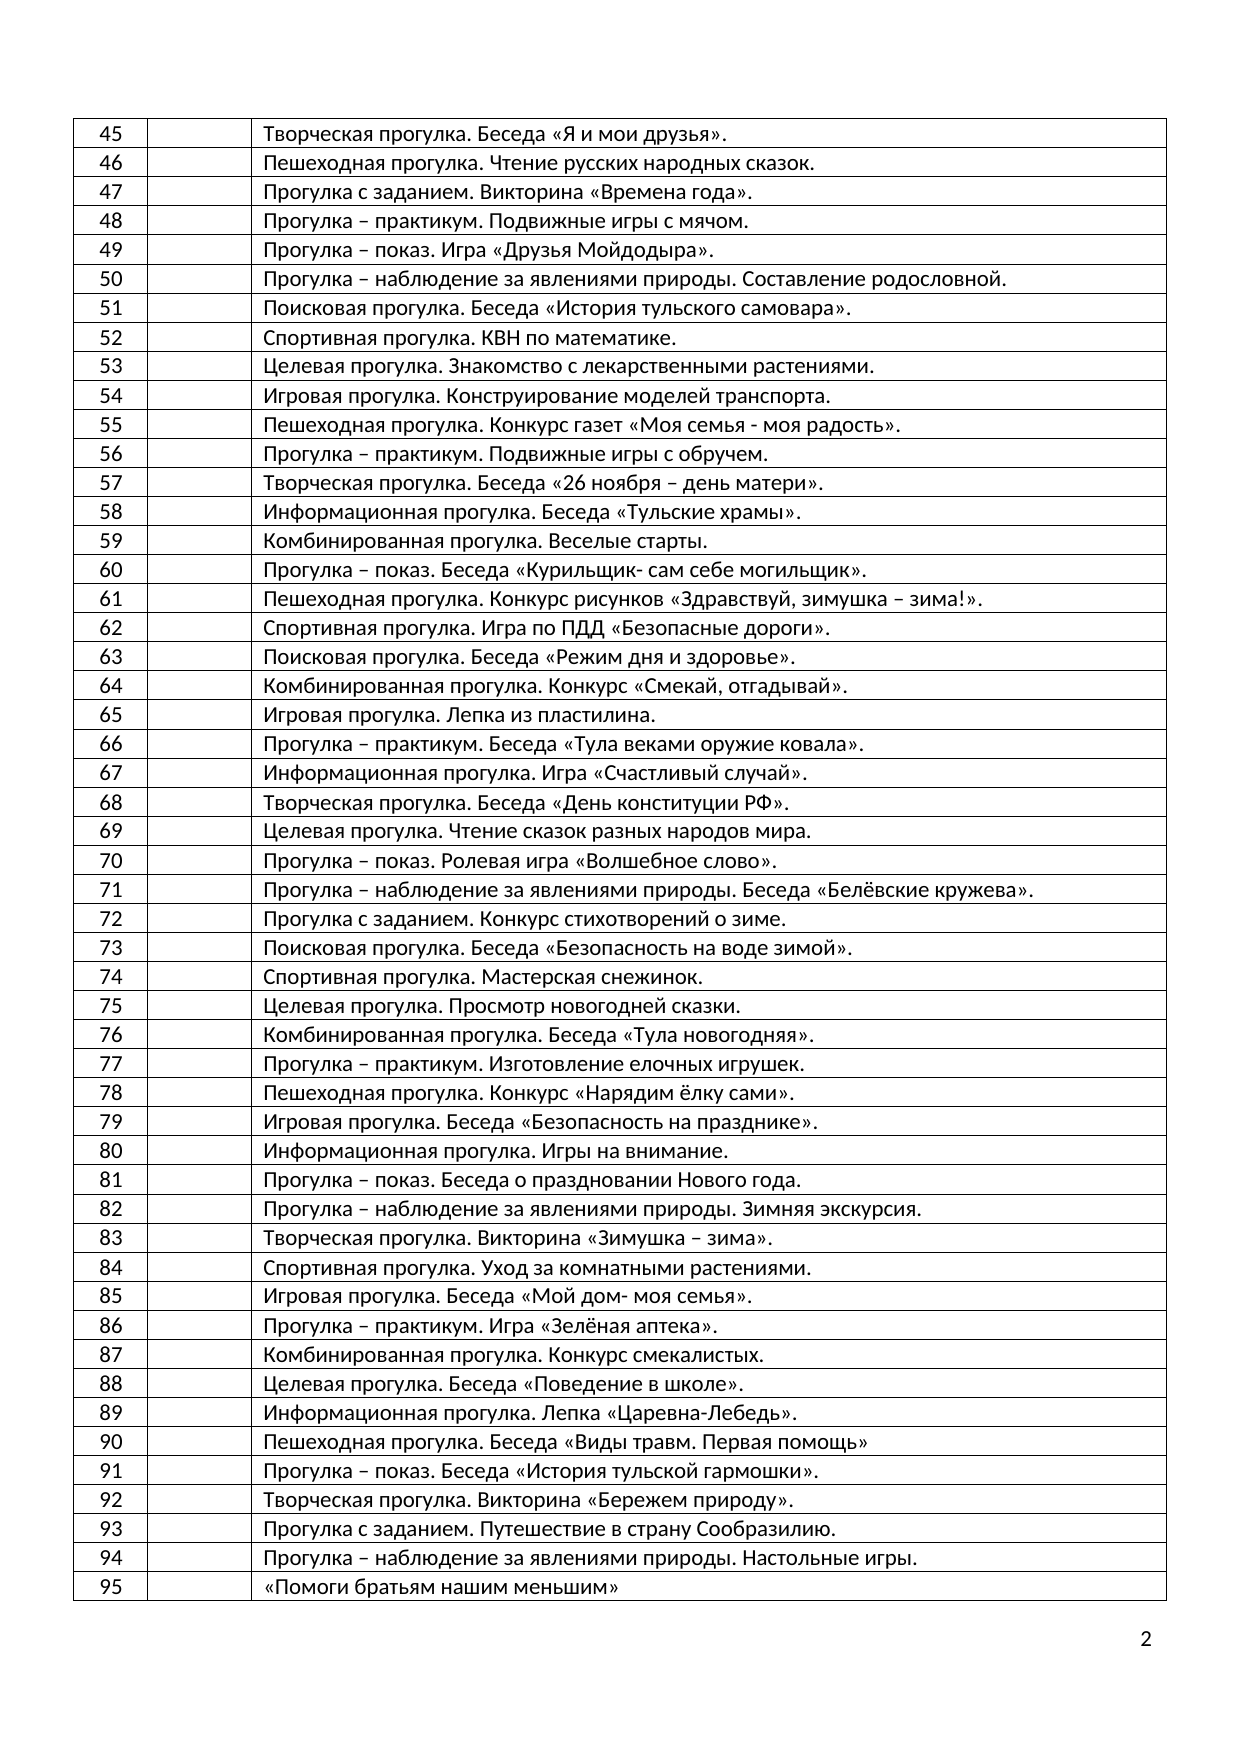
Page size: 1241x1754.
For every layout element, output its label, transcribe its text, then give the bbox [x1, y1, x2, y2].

table_cell Комбинированная прогулка. Веселые старты. [252, 526, 1166, 554]
table_cell Прогулка – практикум. Игра «Зелёная аптека». [252, 1311, 1166, 1339]
table_cell 86 [74, 1311, 147, 1339]
table_cell Комбинированная прогулка. Конкурс «Смекай, отгадывай». [252, 671, 1166, 699]
table_cell Пешеходная прогулка. Конкурс «Нарядим ёлку сами». [252, 1078, 1166, 1106]
table_cell 49 [74, 235, 147, 263]
table_cell Прогулка – показ. Игра «Друзья Мойдодыра». [252, 235, 1166, 263]
table_cell 64 [74, 671, 147, 699]
table_cell Информационная прогулка. Игры на внимание. [252, 1136, 1166, 1164]
table_cell 92 [74, 1485, 147, 1513]
table_cell [148, 1282, 251, 1310]
table_cell 84 [74, 1253, 147, 1281]
table_cell Пешеходная прогулка. Беседа «Виды травм. Первая помощь» [252, 1427, 1166, 1455]
table_cell [148, 584, 251, 612]
table_cell 89 [74, 1398, 147, 1426]
table_cell [148, 875, 251, 903]
table_cell 76 [74, 1020, 147, 1048]
table_cell 78 [74, 1078, 147, 1106]
table_cell 77 [74, 1049, 147, 1077]
table_cell Информационная прогулка. Лепка «Царевна-Лебедь». [252, 1398, 1166, 1426]
table_cell [148, 294, 251, 322]
table_cell 52 [74, 323, 147, 351]
table_cell 75 [74, 991, 147, 1019]
table_cell 80 [74, 1136, 147, 1164]
table_cell Прогулка – показ. Беседа «Курильщик- сам себе могильщик». [252, 555, 1166, 583]
table_cell Спортивная прогулка. Уход за комнатными растениями. [252, 1253, 1166, 1281]
table_cell 48 [74, 206, 147, 234]
table_cell Прогулка – наблюдение за явлениями природы. Беседа «Белёвские кружева». [252, 875, 1166, 903]
table_cell [148, 1311, 251, 1339]
table_cell 46 [74, 148, 147, 176]
table_cell 71 [74, 875, 147, 903]
table_cell 55 [74, 410, 147, 438]
table_cell Прогулка – практикум. Подвижные игры с обручем. [252, 439, 1166, 467]
table_cell 53 [74, 352, 147, 380]
table_cell Игровая прогулка. Конструирование моделей транспорта. [252, 381, 1166, 409]
table_cell 93 [74, 1514, 147, 1542]
table_cell [148, 933, 251, 961]
table_cell 59 [74, 526, 147, 554]
table_cell [148, 1398, 251, 1426]
table_cell [148, 730, 251, 757]
table_cell 65 [74, 700, 147, 728]
table_cell Информационная прогулка. Беседа «Тульские храмы». [252, 497, 1166, 525]
table_cell 87 [74, 1340, 147, 1368]
table_cell Поисковая прогулка. Беседа «История тульского самовара». [252, 294, 1166, 322]
table_cell Целевая прогулка. Беседа «Поведение в школе». [252, 1369, 1166, 1397]
table_cell [148, 846, 251, 874]
table_cell Пешеходная прогулка. Конкурс рисунков «Здравствуй, зимушка – зима!». [252, 584, 1166, 612]
table_cell Игровая прогулка. Беседа «Мой дом- моя семья». [252, 1282, 1166, 1310]
table_cell [148, 410, 251, 438]
table_cell «Помоги братьям нашим меньшим» [252, 1572, 1166, 1600]
table_cell Творческая прогулка. Викторина «Зимушка – зима». [252, 1224, 1166, 1252]
table_cell [148, 1543, 251, 1571]
table_cell 73 [74, 933, 147, 961]
table_cell Целевая прогулка. Чтение сказок разных народов мира. [252, 817, 1166, 845]
table_cell [148, 991, 251, 1019]
table_cell Творческая прогулка. Викторина «Бережем природу». [252, 1485, 1166, 1513]
table_cell [148, 265, 251, 292]
table_cell 88 [74, 1369, 147, 1397]
table_cell [148, 1572, 251, 1600]
table_cell Целевая прогулка. Знакомство с лекарственными растениями. [252, 352, 1166, 380]
table_cell Прогулка – наблюдение за явлениями природы. Настольные игры. [252, 1543, 1166, 1571]
table_cell [148, 1165, 251, 1193]
table_cell 94 [74, 1543, 147, 1571]
table_cell Прогулка – показ. Беседа «История тульской гармошки». [252, 1456, 1166, 1484]
table_cell Прогулка – наблюдение за явлениями природы. Зимняя экскурсия. [252, 1195, 1166, 1222]
table_cell Прогулка – показ. Ролевая игра «Волшебное слово». [252, 846, 1166, 874]
table_cell 60 [74, 555, 147, 583]
table_cell 83 [74, 1224, 147, 1252]
table_cell [148, 1253, 251, 1281]
table_cell [148, 1514, 251, 1542]
table_cell Спортивная прогулка. Игра по ПДД «Безопасные дороги». [252, 613, 1166, 641]
table_cell [148, 759, 251, 787]
table_cell 91 [74, 1456, 147, 1484]
table_cell Пешеходная прогулка. Чтение русских народных сказок. [252, 148, 1166, 176]
table_cell Творческая прогулка. Беседа «День конституции РФ». [252, 788, 1166, 816]
table_cell [148, 1485, 251, 1513]
table_cell Прогулка – практикум. Изготовление елочных игрушек. [252, 1049, 1166, 1077]
table_cell Информационная прогулка. Игра «Счастливый случай». [252, 759, 1166, 787]
table_cell Прогулка – показ. Беседа о праздновании Нового года. [252, 1165, 1166, 1193]
table_cell Прогулка с заданием. Путешествие в страну Сообразилию. [252, 1514, 1166, 1542]
table_cell [148, 1049, 251, 1077]
table_cell [148, 1107, 251, 1135]
table_cell 58 [74, 497, 147, 525]
table_cell 81 [74, 1165, 147, 1193]
table_cell 54 [74, 381, 147, 409]
table_cell Пешеходная прогулка. Конкурс газет «Моя семья - моя радость». [252, 410, 1166, 438]
table_cell 67 [74, 759, 147, 787]
table_cell [148, 148, 251, 176]
table_cell [148, 904, 251, 932]
table_cell [148, 352, 251, 380]
table_cell Комбинированная прогулка. Беседа «Тула новогодняя». [252, 1020, 1166, 1048]
table_cell [148, 1340, 251, 1368]
table_cell 56 [74, 439, 147, 467]
table_cell Спортивная прогулка. КВН по математике. [252, 323, 1166, 351]
table_cell Игровая прогулка. Беседа «Безопасность на празднике». [252, 1107, 1166, 1135]
table_cell [148, 1427, 251, 1455]
table_cell 69 [74, 817, 147, 845]
table_cell Комбинированная прогулка. Конкурс смекалистых. [252, 1340, 1166, 1368]
table_cell [148, 1224, 251, 1252]
table_cell Творческая прогулка. Беседа «Я и мои друзья». [252, 119, 1166, 147]
table_cell 85 [74, 1282, 147, 1310]
table_cell Прогулка – наблюдение за явлениями природы. Составление родословной. [252, 265, 1166, 292]
table_cell Творческая прогулка. Беседа «26 ноября – день матери». [252, 468, 1166, 496]
table_cell 90 [74, 1427, 147, 1455]
table_cell 66 [74, 730, 147, 757]
table_cell 57 [74, 468, 147, 496]
table_cell [148, 323, 251, 351]
table_cell 45 [74, 119, 147, 147]
table_cell [148, 613, 251, 641]
table_cell 79 [74, 1107, 147, 1135]
table_cell 70 [74, 846, 147, 874]
table_cell 61 [74, 584, 147, 612]
table_cell [148, 1020, 251, 1048]
table_cell Прогулка с заданием. Викторина «Времена года». [252, 177, 1166, 205]
table_cell Поисковая прогулка. Беседа «Безопасность на воде зимой». [252, 933, 1166, 961]
table_cell [148, 526, 251, 554]
table_cell Игровая прогулка. Лепка из пластилина. [252, 700, 1166, 728]
table_cell [148, 962, 251, 990]
table_cell 72 [74, 904, 147, 932]
table_cell [148, 497, 251, 525]
table_cell Спортивная прогулка. Мастерская снежинок. [252, 962, 1166, 990]
table_cell 74 [74, 962, 147, 990]
table_cell 47 [74, 177, 147, 205]
table_cell [148, 1078, 251, 1106]
table_cell [148, 235, 251, 263]
table_cell [148, 381, 251, 409]
table_cell 51 [74, 294, 147, 322]
table_cell Прогулка с заданием. Конкурс стихотворений о зиме. [252, 904, 1166, 932]
table_cell [148, 1195, 251, 1222]
table_cell [148, 817, 251, 845]
table_cell [148, 671, 251, 699]
table_cell 95 [74, 1572, 147, 1600]
table_cell Прогулка – практикум. Подвижные игры с мячом. [252, 206, 1166, 234]
table_cell [148, 788, 251, 816]
table_cell Поисковая прогулка. Беседа «Режим дня и здоровье». [252, 642, 1166, 670]
table_cell [148, 642, 251, 670]
table_cell [148, 1136, 251, 1164]
table_cell [148, 468, 251, 496]
table_cell [148, 119, 251, 147]
table_cell [148, 1369, 251, 1397]
table_cell 62 [74, 613, 147, 641]
table_cell Прогулка – практикум. Беседа «Тула веками оружие ковала». [252, 730, 1166, 757]
table_cell 68 [74, 788, 147, 816]
table_cell [148, 700, 251, 728]
table_cell 50 [74, 265, 147, 292]
table_cell [148, 555, 251, 583]
table_cell [148, 1456, 251, 1484]
table_cell Целевая прогулка. Просмотр новогодней сказки. [252, 991, 1166, 1019]
table_cell [148, 177, 251, 205]
table_cell [148, 206, 251, 234]
table_cell 82 [74, 1195, 147, 1222]
table_cell 63 [74, 642, 147, 670]
table_cell [148, 439, 251, 467]
